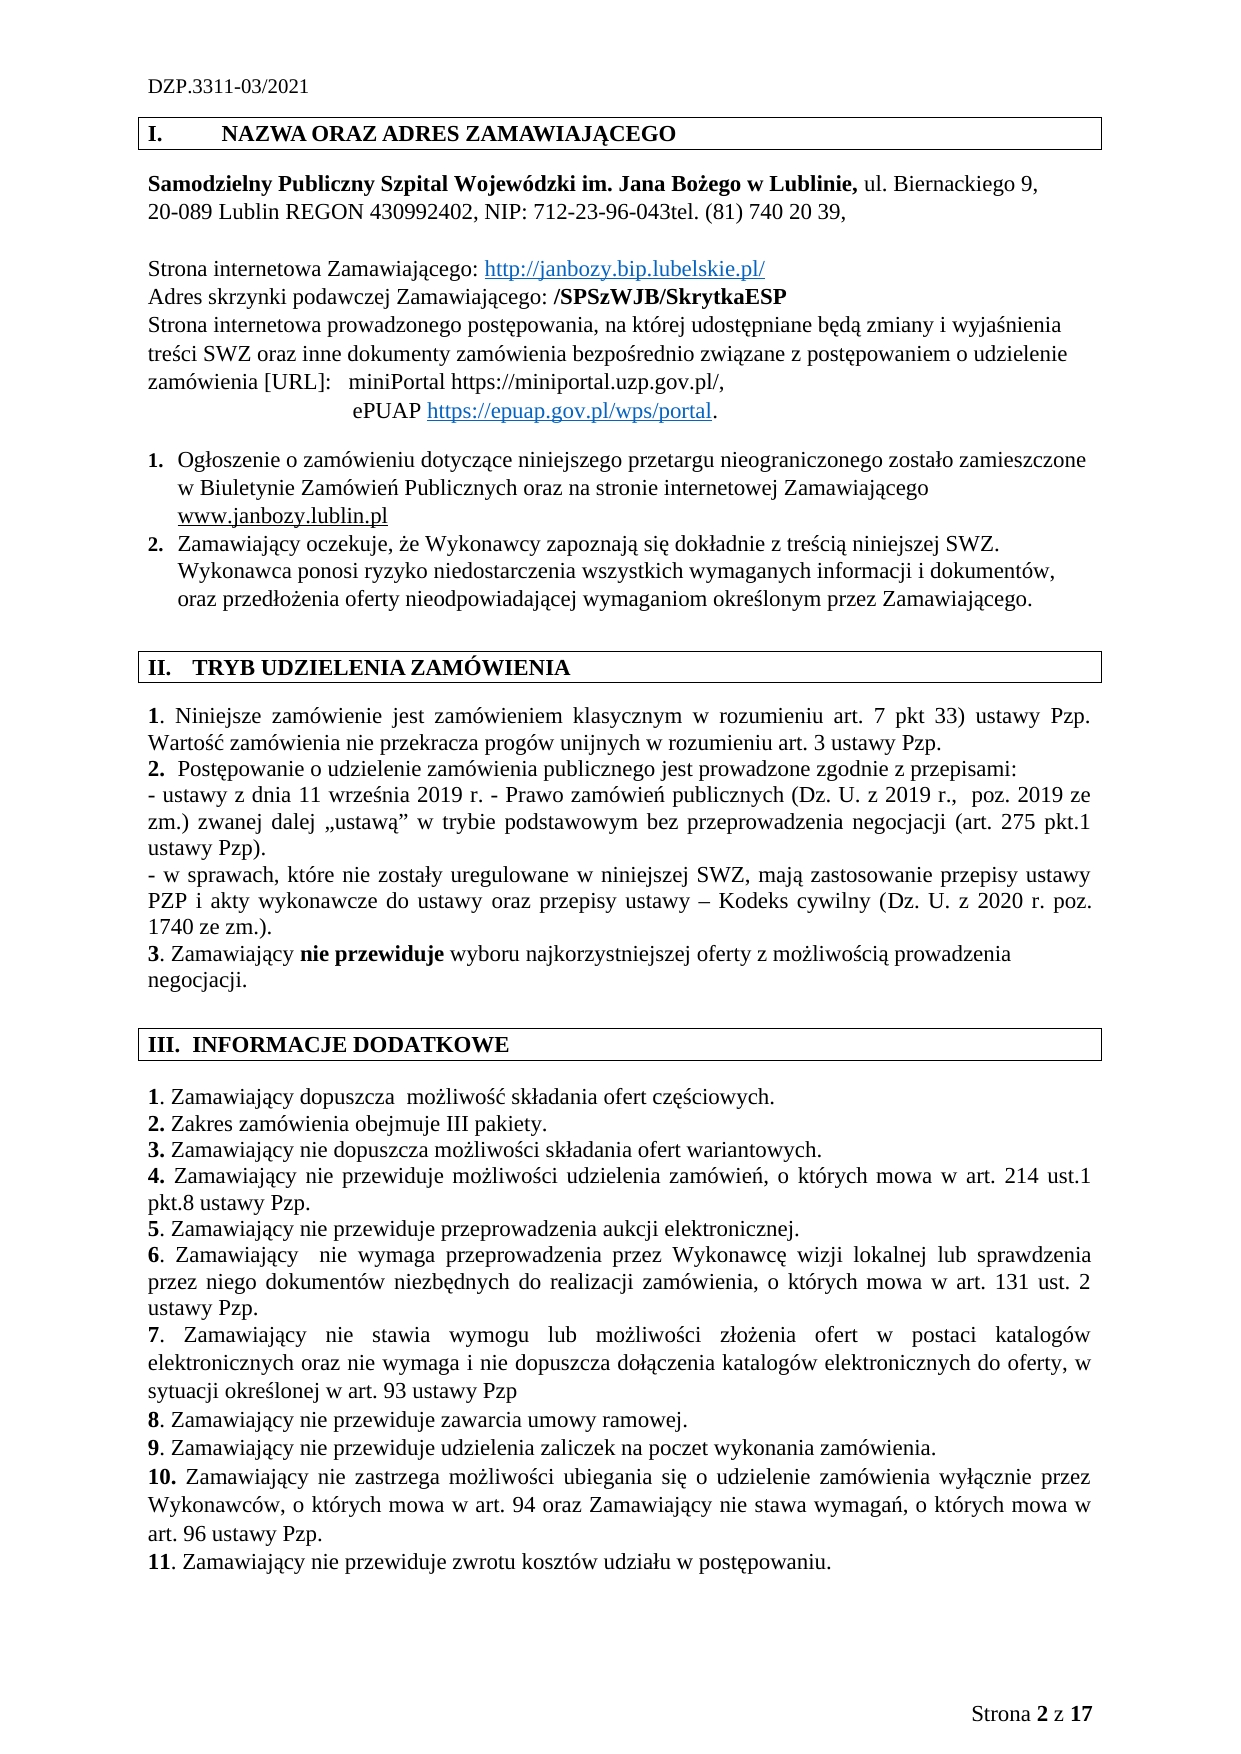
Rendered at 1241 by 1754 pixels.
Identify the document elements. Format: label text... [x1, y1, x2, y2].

list Ogłoszenie o zamówieniu dotyczące niniejszego przetargu nieograniczonego zostało zamieszczone w Biuletynie Zamówień Publicznych oraz na stronie internetowej Zamawiającego www.janbozy.lublin.pl [148, 446, 1093, 528]
list 2. Zakres zamówienia obejmuje III pakiety. [148, 1110, 1093, 1136]
list 5. Zamawiający nie przewiduje przeprowadzenia aukcji elektronicznej. [148, 1215, 1093, 1242]
list - ustawy z dnia 11 września 2019 r. - Prawo zamówień publicznych (Dz. U. z 2019 r., poz. 2019 ze zm.) zwanej dalej „ustawą” w trybie podstawowym bez przeprowadzenia negocjacji (art. 275 pkt.1 ustawy Pzp). [148, 782, 1093, 861]
list INFORMACJE DODATKOWE [139, 1029, 1101, 1060]
list 1. Niniejsze zamówienie jest zamówieniem klasycznym w rozumieniu art. 7 pkt 33) ustawy Pzp. Wartość zamówienia nie przekracza progów unijnych w rozumieniu art. 3 ustawy Pzp. [148, 702, 1093, 755]
list - w sprawach, które nie zostały uregulowane w niniejszej SWZ, mają zastosowanie przepisy ustawy PZP i akty wykonawcze do ustawy oraz przepisy ustawy – Kodeks cywilny (Dz. U. z 2020 r. poz. 1740 ze zm.). [148, 861, 1093, 940]
list 8. Zamawiający nie przewiduje zawarcia umowy ramowej. [148, 1406, 1093, 1432]
list 11. Zamawiający nie przewiduje zwrotu kosztów udziału w postępowaniu. [148, 1548, 1093, 1574]
list Postępowanie o udzielenie zamówienia publicznego jest prowadzone zgodnie z przepisami: [148, 755, 1093, 782]
text 3. Zamawiający nie przewiduje wyboru najkorzystniejszej oferty z możliwością prowadzenia negocjacji. [148, 940, 1093, 992]
list 7. Zamawiający nie stawia wymogu lub możliwości złożenia ofert w postaci katalogów elektronicznych oraz nie wymaga i nie dopuszcza dołączenia katalogów elektronicznych do oferty, w sytuacji określonej w art. 93 ustawy Pzp [148, 1321, 1093, 1404]
list Zamawiający oczekuje, że Wykonawcy zapoznają się dokładnie z treścią niniejszej SWZ. Wykonawca ponosi ryzyko niedostarczenia wszystkich wymaganych informacji i dokumentów, oraz przedłożenia oferty nieodpowiadającej wymaganiom określonym przez Zamawiającego. [148, 530, 1093, 612]
list 9. Zamawiający nie przewiduje udzielenia zaliczek na poczet wykonania zamówienia. [148, 1434, 1093, 1461]
list 3. Zamawiający nie dopuszcza możliwości składania ofert wariantowych. [148, 1136, 1093, 1162]
list 1. Zamawiający dopuszcza możliwość składania ofert częściowych. [148, 1083, 1093, 1110]
list 4. Zamawiający nie przewiduje możliwości udzielenia zamówień, o których mowa w art. 214 ust.1 pkt.8 ustawy Pzp. [148, 1162, 1093, 1215]
list Strona internetowa Zamawiającego: http://janbozy.bip.lubelskie.pl/ [148, 255, 1093, 281]
list ePUAP https://epuap.gov.pl/wps/portal. [295, 397, 1093, 423]
list Adres skrzynki podawczej Zamawiającego: /SPSzWJB/SkrytkaESP [148, 283, 1093, 309]
list Strona internetowa prowadzonego postępowania, na której udostępniane będą zmiany i wyjaśnienia treści SWZ oraz inne dokumenty zamówienia bezpośrednio związane z postępowaniem o udzielenie zamówienia [URL]: miniPortal https://miniportal.uzp.gov.pl/, [148, 312, 1093, 395]
list Samodzielny Publiczny Szpital Wojewódzki im. Jana Bożego w Lublinie, ul. Biernackiego 9, 20-089 Lublin REGON 430992402, NIP: 712-23-96-043tel. (81) 740 20 39, [148, 170, 1093, 225]
list 6. Zamawiający nie wymaga przeprowadzenia przez Wykonawcę wizji lokalnej lub sprawdzenia przez niego dokumentów niezbędnych do realizacji zamówienia, o których mowa w art. 131 ust. 2 ustawy Pzp. [148, 1242, 1093, 1321]
title NAZWA ORAZ ADRES ZAMAWIAJĄCEGO [139, 118, 1101, 149]
title TRYB UDZIELENIA ZAMÓWIENIA [139, 652, 1101, 682]
list 10. Zamawiający nie zastrzega możliwości ubiegania się o udzielenie zamówienia wyłącznie przez Wykonawców, o których mowa w art. 94 oraz Zamawiający nie stawa wymagań, o których mowa w art. 96 ustawy Pzp. [148, 1463, 1093, 1546]
